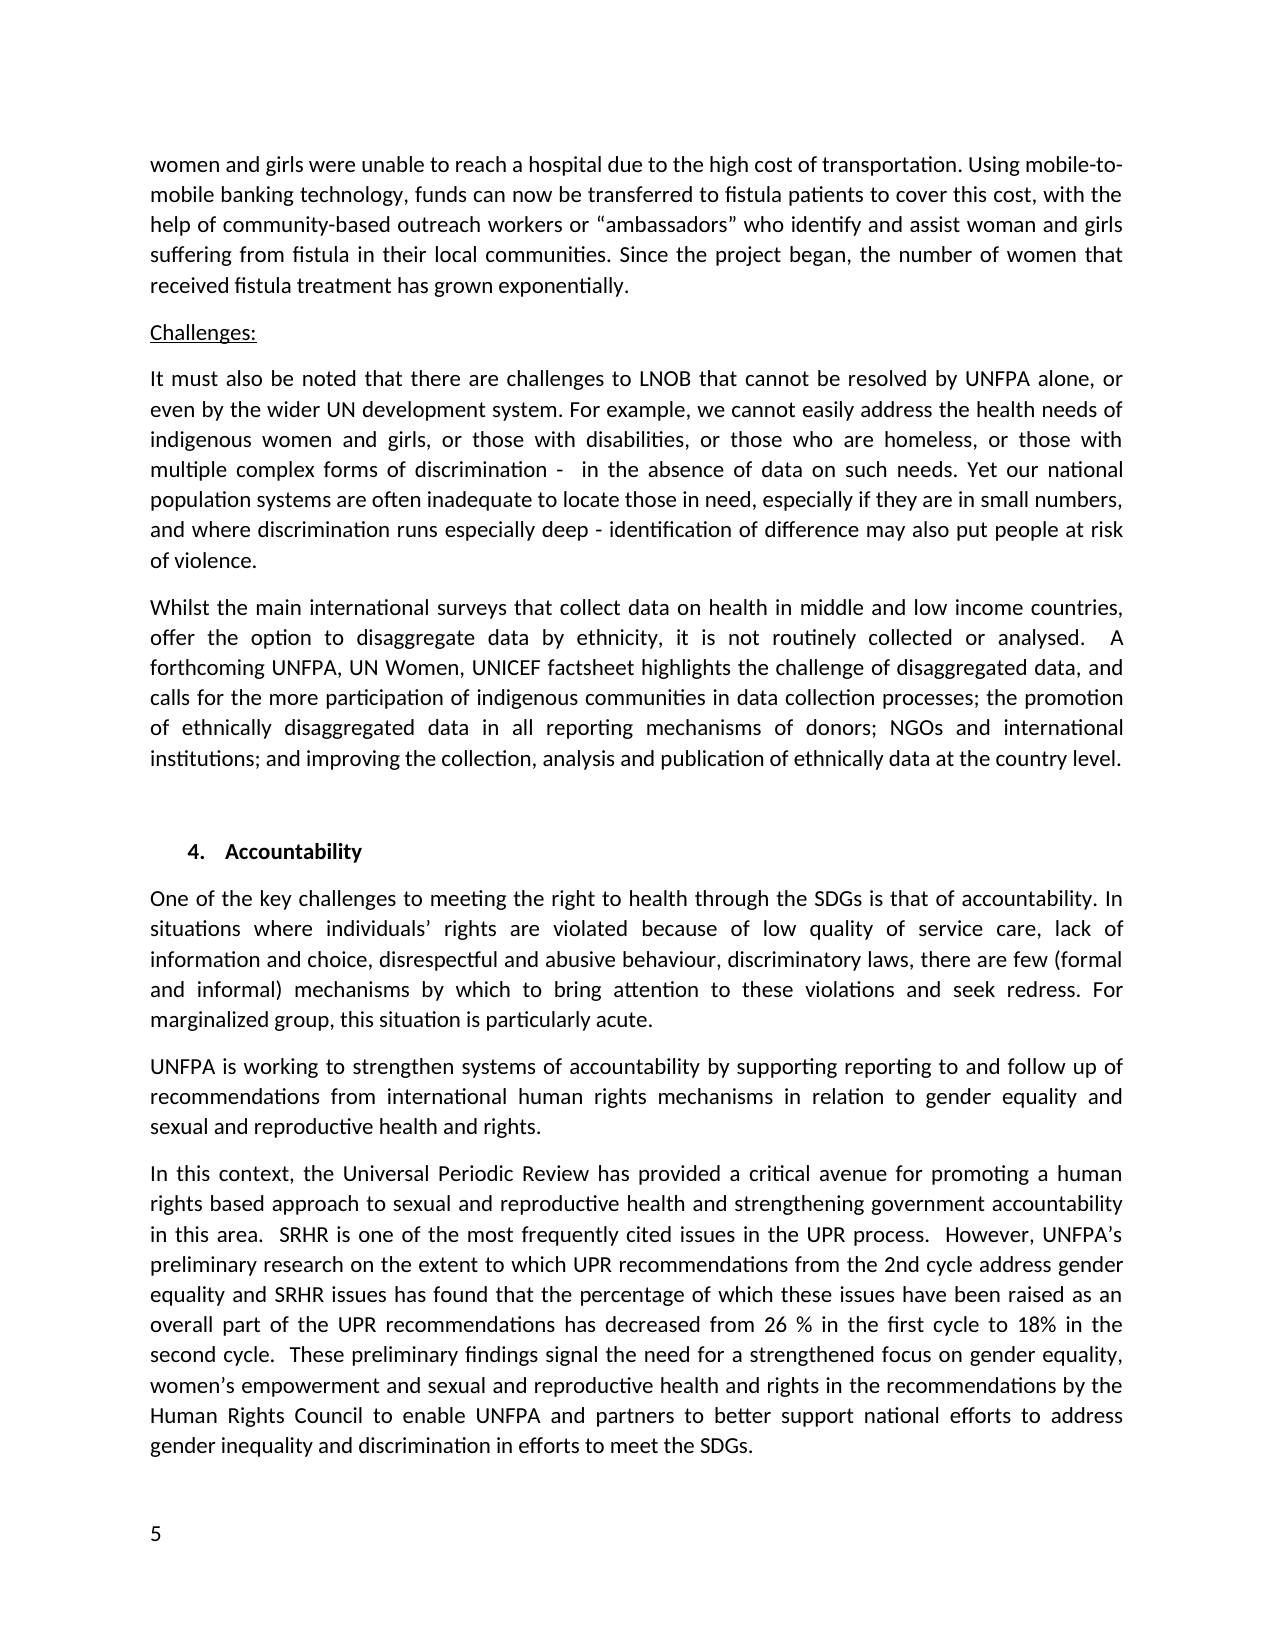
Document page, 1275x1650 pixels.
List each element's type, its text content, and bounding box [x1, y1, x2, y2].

text In this context, the Universal Periodic Review has provided a critical avenue for promoting a human rights based approach to sexual and reproductive health and strengthening government accountability in this area. SRHR is one of the most frequently cited issues in the UPR process. However, UNFPA’s preliminary research on the extent to which UPR recommendations from the 2nd cycle address gender equality and SRHR issues has found that the percentage of which these issues have been raised as an overall part of the UPR recommendations has decreased from 26 % in the first cycle to 18% in the second cycle. These preliminary findings signal the need for a strengthened focus on gender equality, women’s empowerment and sexual and reproductive health and rights in the recommendations by the Human Rights Council to enable UNFPA and partners to better support national efforts to address gender inequality and discrimination in efforts to meet the SDGs. [150, 1159, 1125, 1459]
text One of the key challenges to meeting the right to health through the SDGs is that of accountability. In situations where individuals’ rights are violated because of low quality of service care, lack of information and choice, disrespectful and abusive behaviour, discriminatory laws, there are few (formal and informal) mechanisms by which to bring attention to these violations and seek redress. For marginalized group, this situation is particularly acute. [150, 884, 1125, 1033]
text UNFPA is working to strengthen systems of accountability by supporting reporting to and follow up of recommendations from international human rights mechanisms in relation to gender equality and sexual and reproductive health and rights. [150, 1052, 1125, 1141]
list Accountability [187, 837, 1125, 866]
text Whilst the main international surveys that collect data on health in middle and low income countries, offer the option to disaggregate data by ethnicity, it is not routinely collected or analysed. A forthcoming UNFPA, UN Women, UNICEF factsheet highlights the challenge of disaggregated data, and calls for the more participation of indigenous communities in data collection processes; the promotion of ethnically disaggregated data in all reporting mechanisms of donors; NGOs and international institutions; and improving the collection, analysis and publication of ethnically data at the country level. [150, 593, 1125, 772]
text It must also be noted that there are challenges to LNOB that cannot be resolved by UNFPA alone, or even by the wider UN development system. For example, we cannot easily address the health needs of indigenous women and girls, or those with disabilities, or those who are homeless, or those with multiple complex forms of discrimination - in the absence of data on such needs. Yet our national population systems are often inadequate to locate those in need, especially if they are in small numbers, and where discrimination runs especially deep - identification of difference may also put people at risk of violence. [150, 364, 1125, 574]
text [150, 150, 1125, 299]
text Challenges: [150, 318, 1125, 346]
